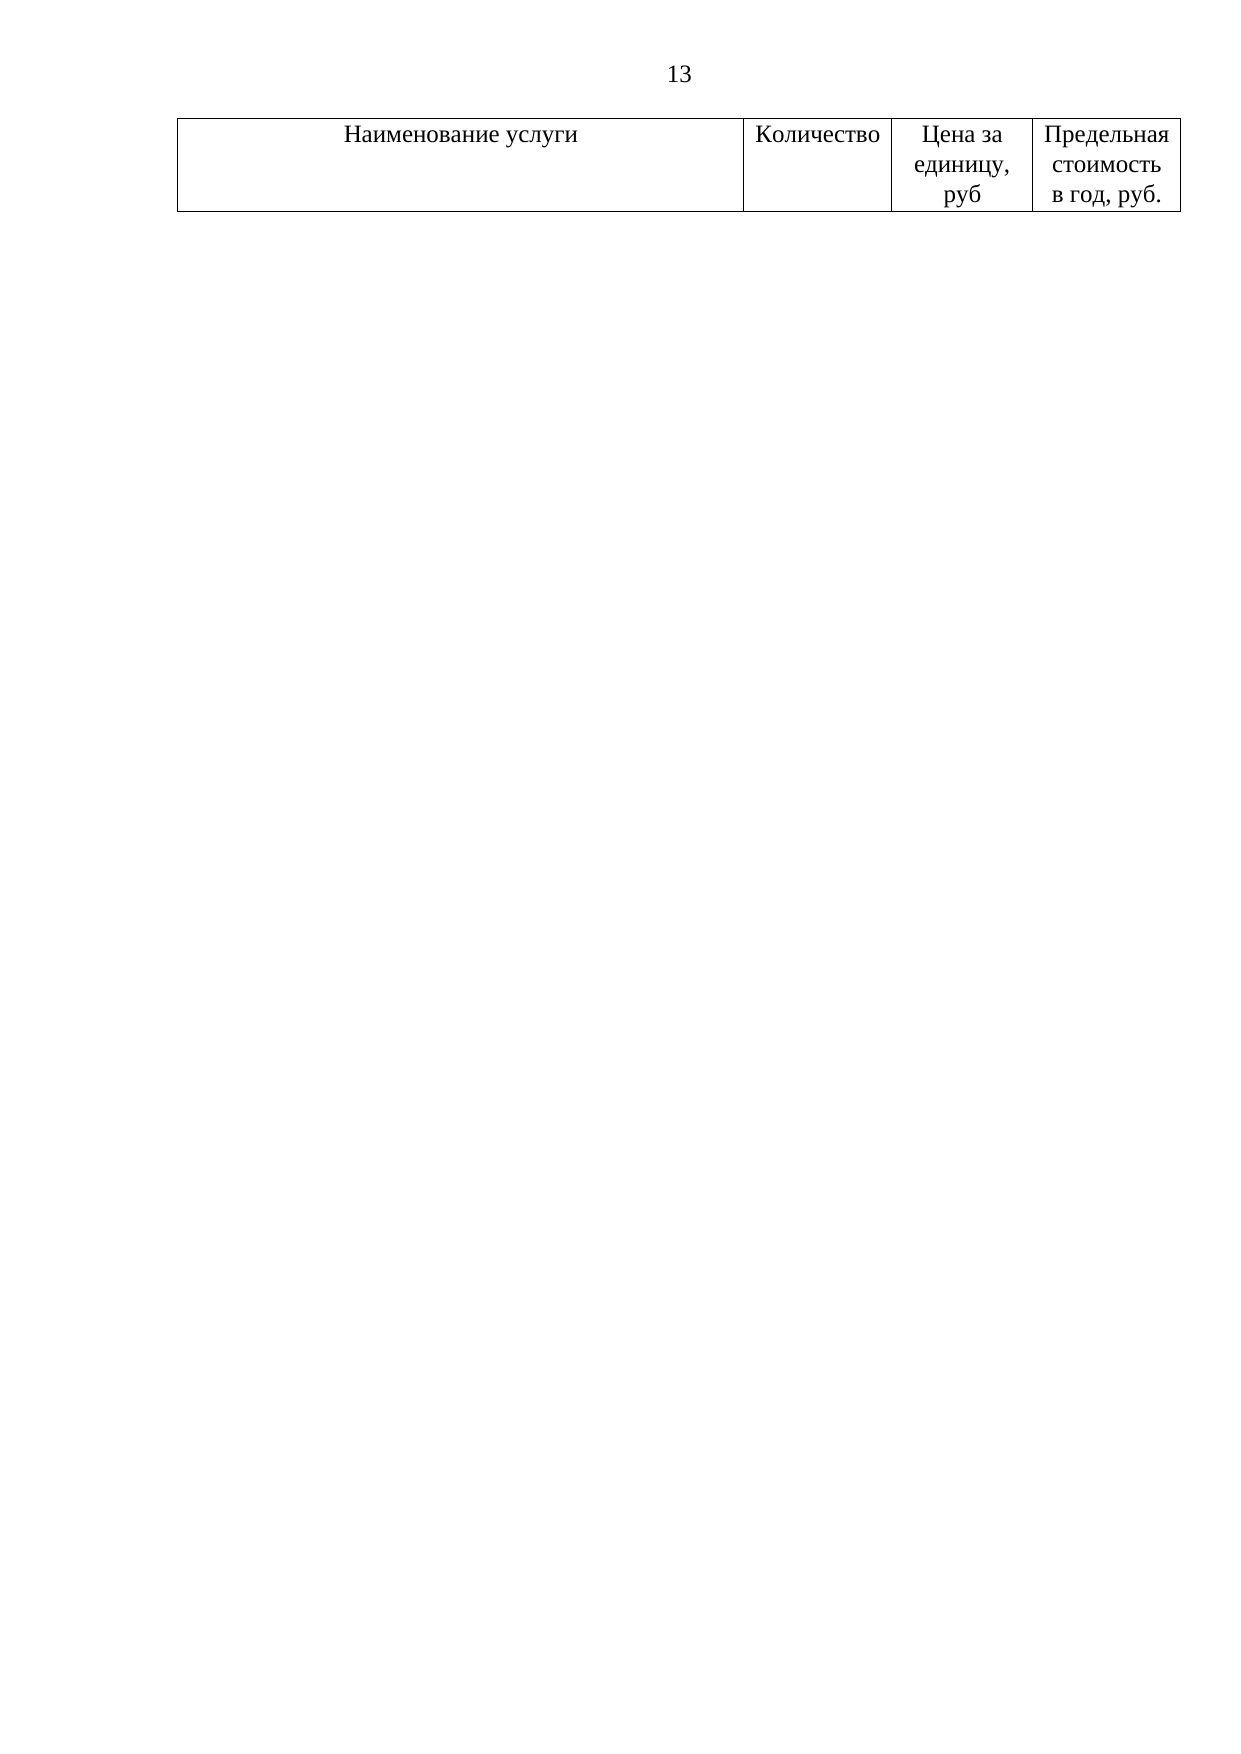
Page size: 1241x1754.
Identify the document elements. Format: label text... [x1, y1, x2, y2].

table_header Предельная стоимость в год, руб. [1033, 119, 1180, 211]
table_header Наименование услуги [178, 119, 743, 211]
table_header Количество [744, 119, 891, 211]
table_header Цена за единицу, руб [892, 119, 1032, 211]
